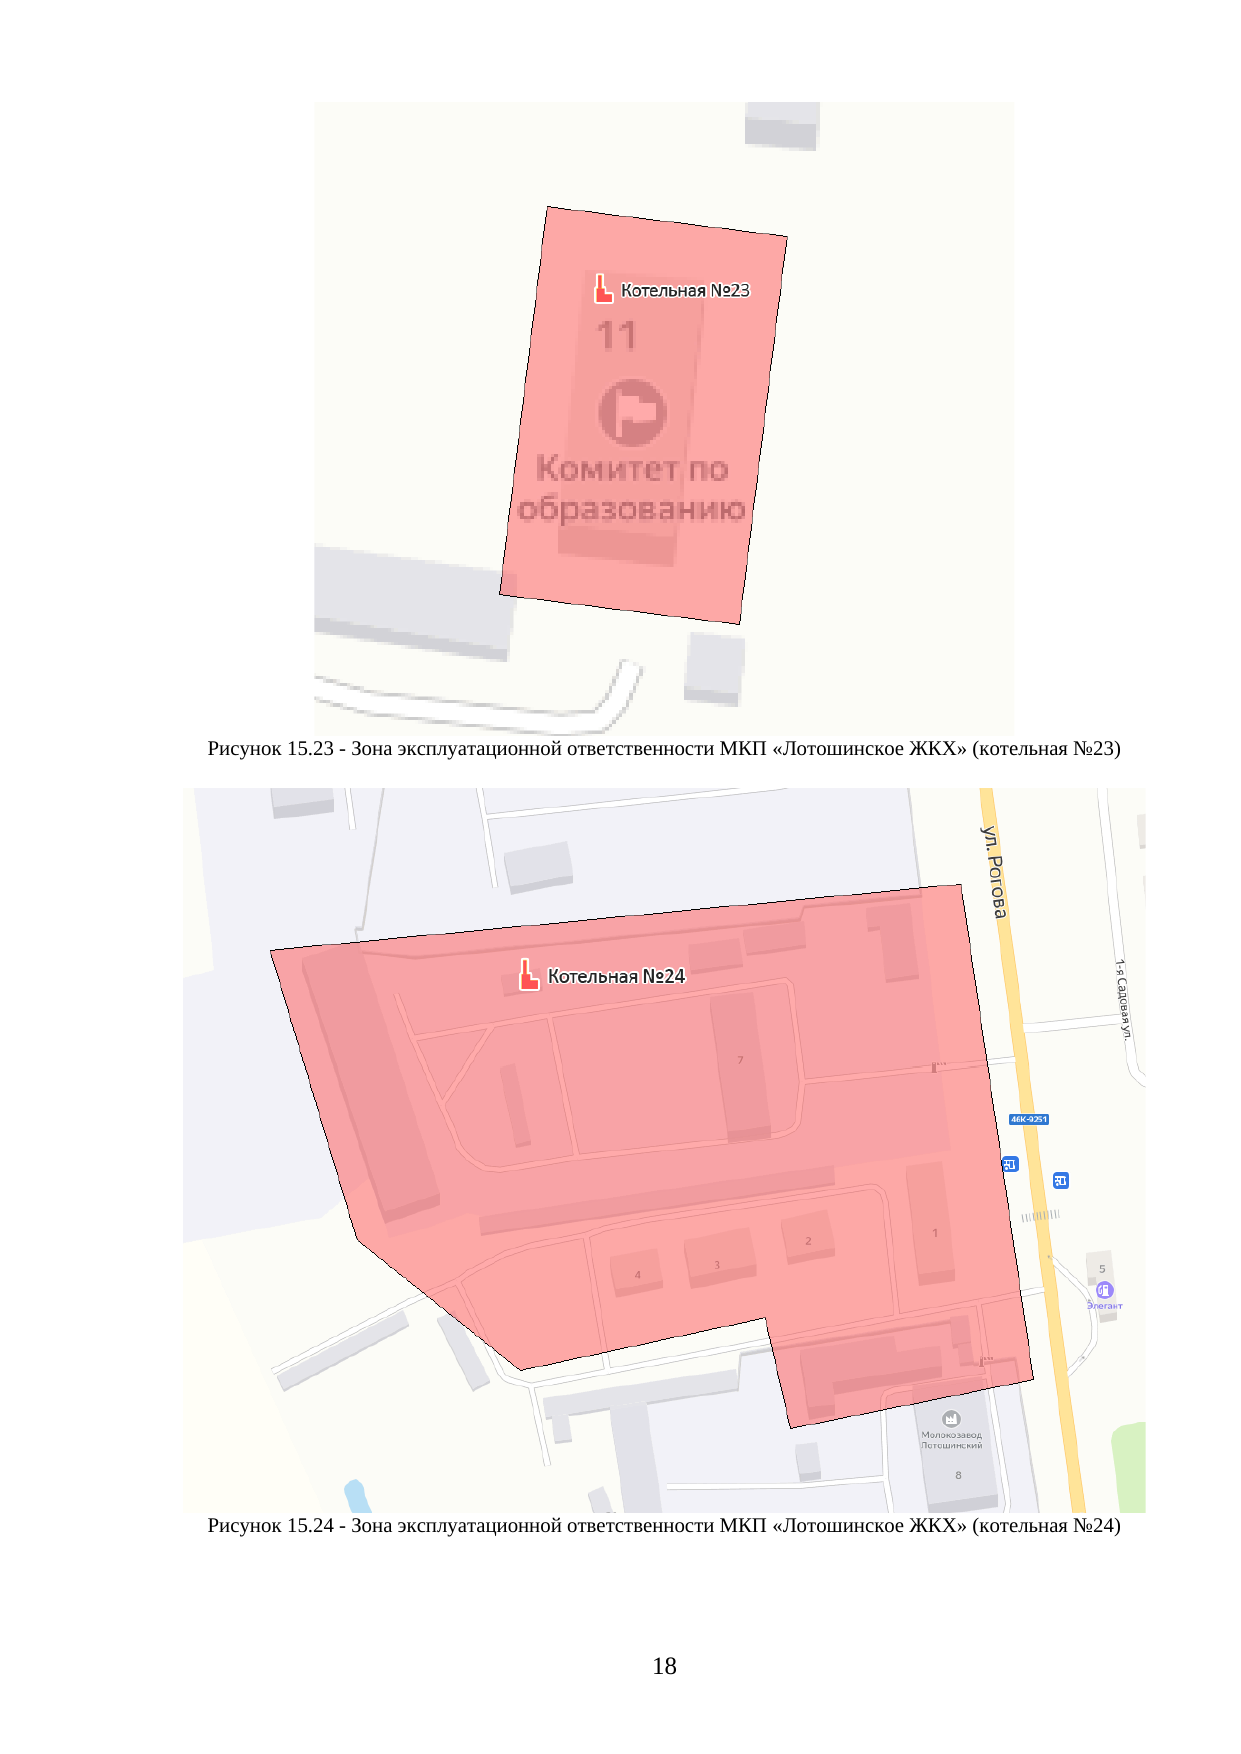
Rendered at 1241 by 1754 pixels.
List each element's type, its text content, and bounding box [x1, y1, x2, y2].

picture [183, 788, 1146, 1513]
picture [314, 102, 1015, 736]
text Рисунок 15.23 - Зона эксплуатационной ответственности МКП «Лотошинское ЖКХ» (котельная №23) [177, 736, 1152, 759]
text Рисунок 15.24 - Зона эксплуатационной ответственности МКП «Лотошинское ЖКХ» (котельная №24) [177, 1512, 1152, 1537]
